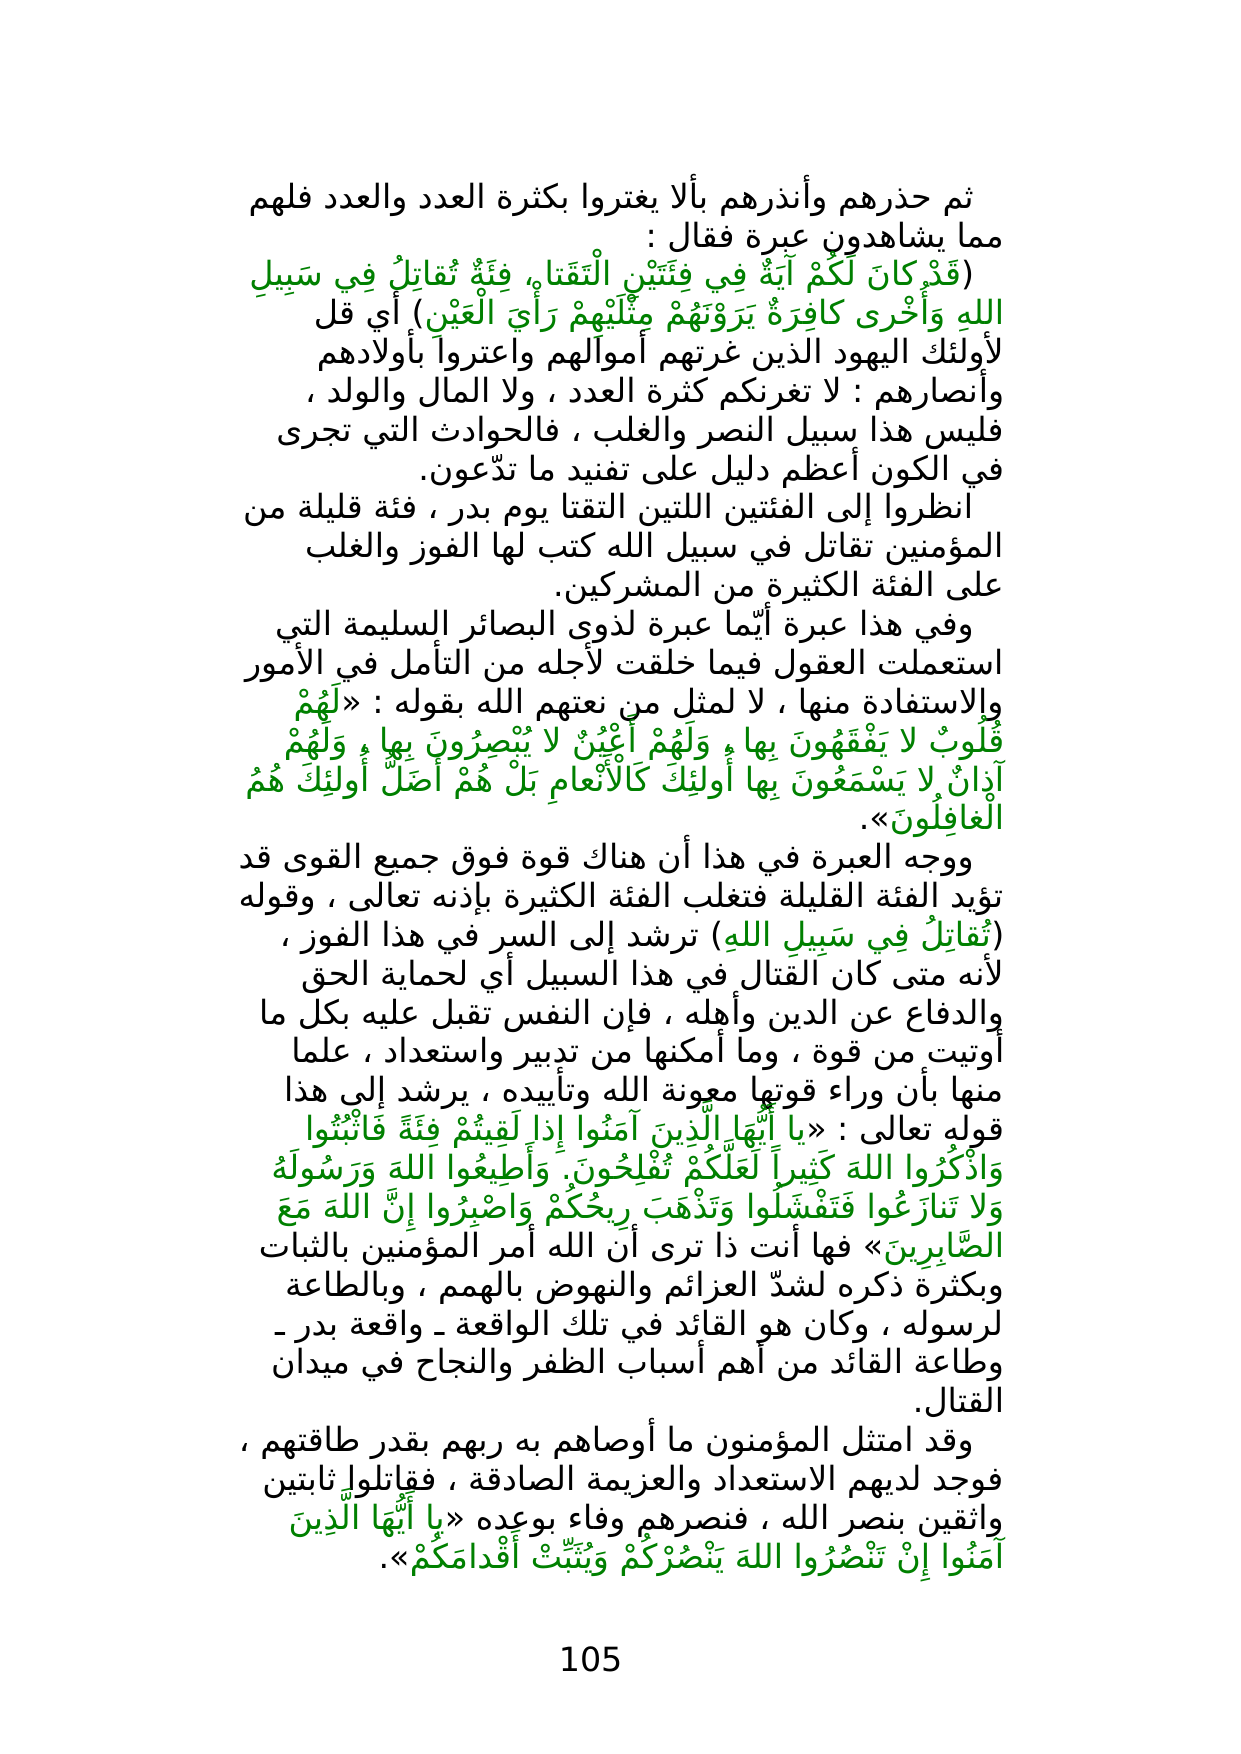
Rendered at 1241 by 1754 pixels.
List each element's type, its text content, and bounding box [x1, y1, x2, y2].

text انظروا إلى الفئتين اللتين التقتا يوم بدر ، فئة قليلة من المؤمنين تقاتل في سبيل الله كتب لها الفوز والغلب على الفئة الكثيرة من المشركين. [236, 488, 1004, 604]
text ووجه العبرة في هذا أن هناك قوة فوق جميع القوى قد تؤيد الفئة القليلة فتغلب الفئة الكثيرة بإذنه تعالى ، وقوله (تُقاتِلُ فِي سَبِيلِ اللهِ) ترشد إلى السر في هذا الفوز ، لأنه متى كان القتال في هذا السبيل أي لحماية الحق والدفاع عن الدين وأهله ، فإن النفس تقبل عليه بكل ما أوتيت من قوة ، وما أمكنها من تدبير واستعداد ، علما منها بأن وراء قوتها معونة الله وتأييده ، يرشد إلى هذا قوله تعالى : «يا أَيُّهَا الَّذِينَ آمَنُوا إِذا لَقِيتُمْ فِئَةً فَاثْبُتُوا وَاذْكُرُوا اللهَ كَثِيراً لَعَلَّكُمْ تُفْلِحُونَ. وَأَطِيعُوا اللهَ وَرَسُولَهُ وَلا تَنازَعُوا فَتَفْشَلُوا وَتَذْهَبَ رِيحُكُمْ وَاصْبِرُوا إِنَّ اللهَ مَعَ الصَّابِرِينَ» فها أنت ذا ترى أن الله أمر المؤمنين بالثبات وبكثرة ذكره لشدّ العزائم والنهوض بالهمم ، وبالطاعة لرسوله ، وكان هو القائد في تلك الواقعة ـ واقعة بدر ـ وطاعة القائد من أهم أسباب الظفر والنجاح في ميدان القتال. [236, 838, 1004, 1421]
text وفي هذا عبرة أيّما عبرة لذوى البصائر السليمة التي استعملت العقول فيما خلقت لأجله من التأمل في الأمور والاستفادة منها ، لا لمثل من نعتهم الله بقوله : «لَهُمْ قُلُوبٌ لا يَفْقَهُونَ بِها ، وَلَهُمْ أَعْيُنٌ لا يُبْصِرُونَ بِها ، وَلَهُمْ آذانٌ لا يَسْمَعُونَ بِها أُولئِكَ كَالْأَنْعامِ بَلْ هُمْ أَضَلُّ أُولئِكَ هُمُ الْغافِلُونَ». [236, 604, 1004, 838]
text (قَدْ كانَ لَكُمْ آيَةٌ فِي فِئَتَيْنِ الْتَقَتا ، فِئَةٌ تُقاتِلُ فِي سَبِيلِ اللهِ وَأُخْرى كافِرَةٌ يَرَوْنَهُمْ مِثْلَيْهِمْ رَأْيَ الْعَيْنِ) أي قل لأولئك اليهود الذين غرتهم أموالهم واعتروا بأولادهم وأنصارهم : لا تغرنكم كثرة العدد ، ولا المال والولد ، فليس هذا سبيل النصر والغلب ، فالحوادث التي تجرى في الكون أعظم دليل على تفنيد ما تدّعون. [236, 255, 1004, 488]
text وقد امتثل المؤمنون ما أوصاهم به ربهم بقدر طاقتهم ، فوجد لديهم الاستعداد والعزيمة الصادقة ، فقاتلوا ثابتين واثقين بنصر الله ، فنصرهم وفاء بوعده «يا أَيُّهَا الَّذِينَ آمَنُوا إِنْ تَنْصُرُوا اللهَ يَنْصُرْكُمْ وَيُثَبِّتْ أَقْدامَكُمْ». [236, 1421, 1004, 1576]
text ثم حذرهم وأنذرهم بألا يغتروا بكثرة العدد والعدد فلهم مما يشاهدون عبرة فقال : [236, 177, 1004, 255]
